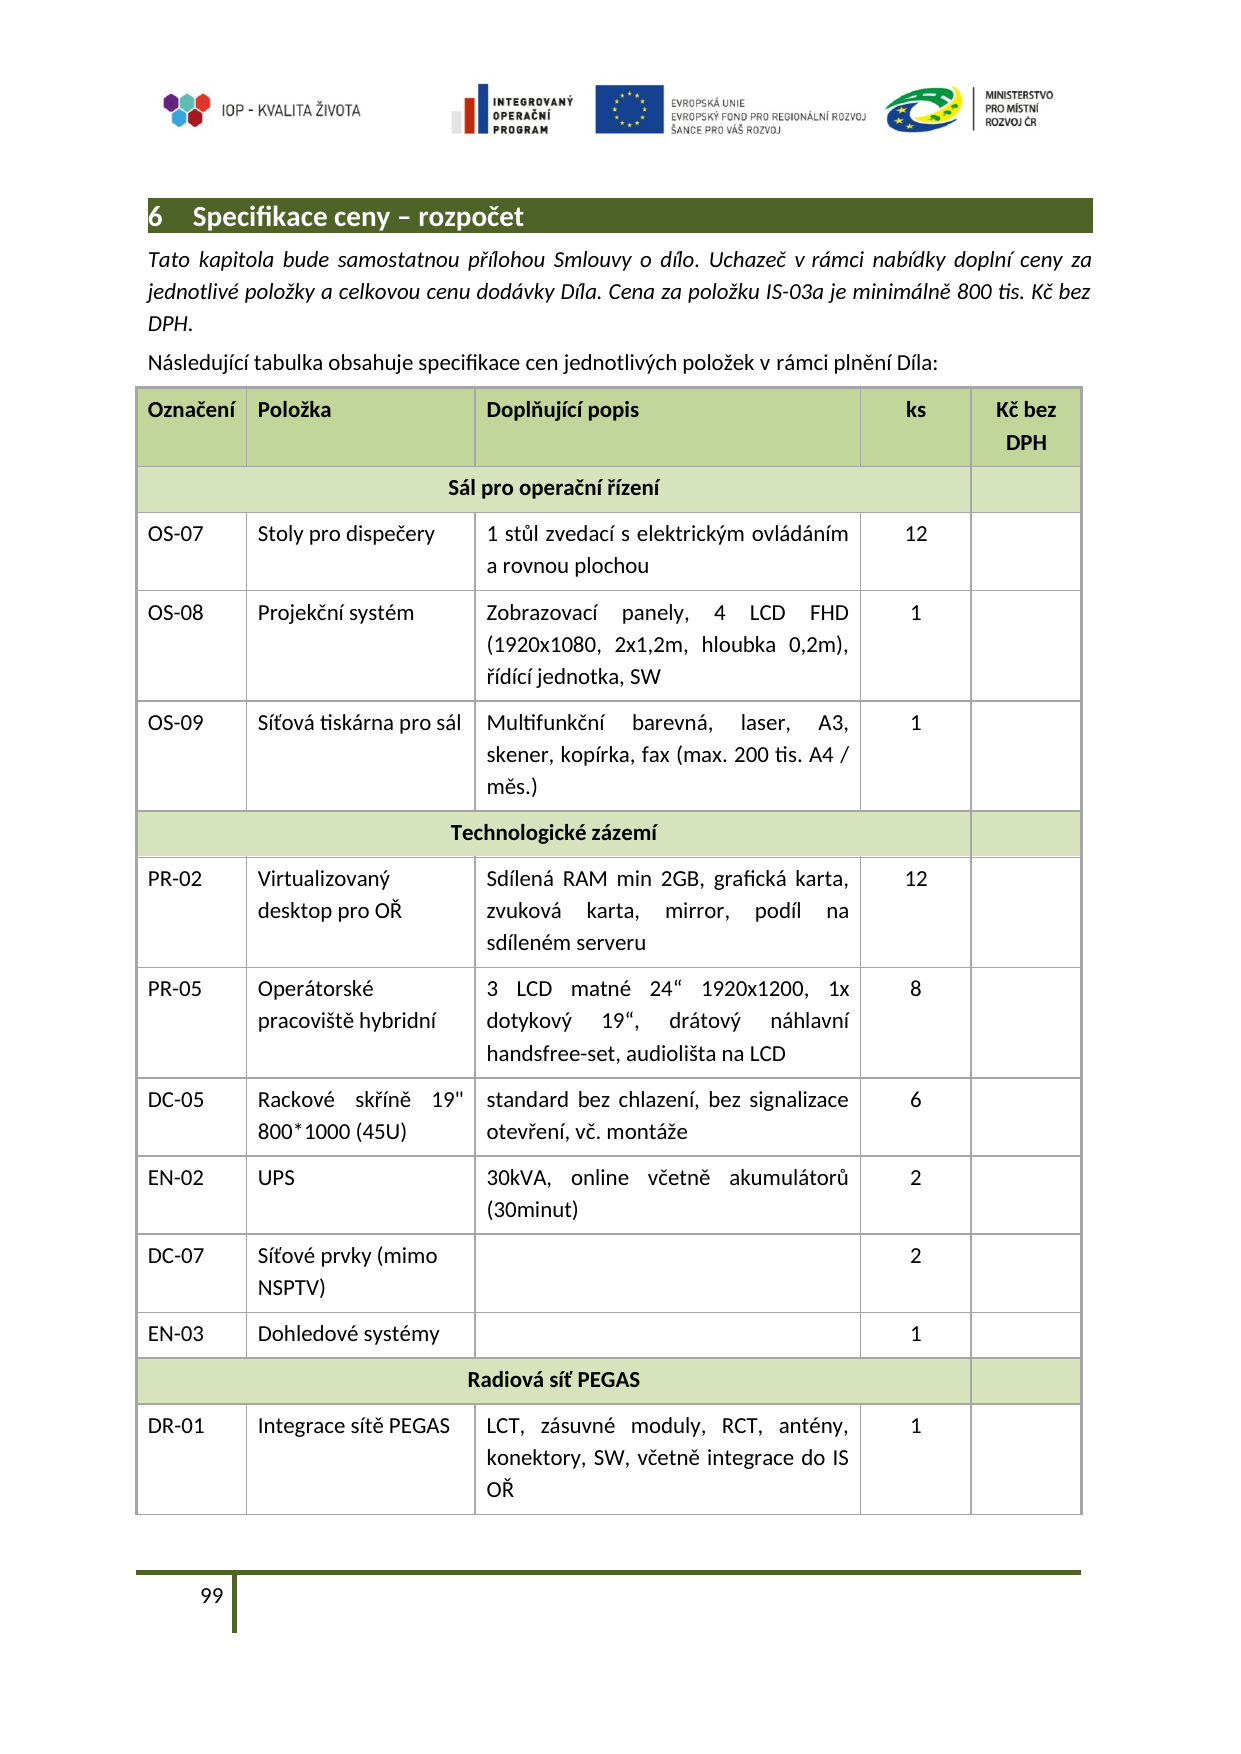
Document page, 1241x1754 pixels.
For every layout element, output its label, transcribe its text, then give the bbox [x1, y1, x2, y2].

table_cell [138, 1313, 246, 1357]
picture [147, 73, 1080, 144]
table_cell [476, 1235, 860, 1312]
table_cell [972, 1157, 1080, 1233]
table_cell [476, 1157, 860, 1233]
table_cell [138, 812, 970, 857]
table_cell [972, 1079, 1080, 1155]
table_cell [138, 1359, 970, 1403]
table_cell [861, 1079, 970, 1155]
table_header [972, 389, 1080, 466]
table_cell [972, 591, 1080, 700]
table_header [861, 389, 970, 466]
subtitle Specifikace ceny – rozpočet [148, 198, 1093, 233]
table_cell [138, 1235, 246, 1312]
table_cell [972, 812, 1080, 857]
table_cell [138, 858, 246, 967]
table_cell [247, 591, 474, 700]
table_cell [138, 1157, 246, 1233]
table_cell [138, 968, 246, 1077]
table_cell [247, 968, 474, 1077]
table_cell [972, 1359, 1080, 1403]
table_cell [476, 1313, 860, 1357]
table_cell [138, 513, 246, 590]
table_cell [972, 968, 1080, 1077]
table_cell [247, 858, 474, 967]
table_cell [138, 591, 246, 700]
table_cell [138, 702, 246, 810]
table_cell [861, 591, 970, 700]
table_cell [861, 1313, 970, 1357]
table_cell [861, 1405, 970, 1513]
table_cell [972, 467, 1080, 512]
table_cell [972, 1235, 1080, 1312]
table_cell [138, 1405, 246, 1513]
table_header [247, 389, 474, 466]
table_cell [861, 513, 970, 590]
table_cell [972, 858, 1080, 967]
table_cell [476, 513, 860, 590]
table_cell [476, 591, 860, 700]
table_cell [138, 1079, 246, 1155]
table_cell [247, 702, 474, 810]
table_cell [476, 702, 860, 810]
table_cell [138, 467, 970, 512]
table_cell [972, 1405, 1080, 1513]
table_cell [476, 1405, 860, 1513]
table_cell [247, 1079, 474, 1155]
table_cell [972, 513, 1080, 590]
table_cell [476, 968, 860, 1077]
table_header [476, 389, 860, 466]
text Tato kapitola bude samostatnou přílohou Smlouvy o dílo. Uchazeč v rámci nabídky doplní ceny za jednotlivé položky a celkovou cenu dodávky Díla. Cena za položku IS-03a je minimálně 800 tis. Kč bez DPH. [148, 245, 1093, 337]
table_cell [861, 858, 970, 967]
text Následující tabulka obsahuje specifikace cen jednotlivých položek v rámci plnění Díla: [148, 348, 1093, 376]
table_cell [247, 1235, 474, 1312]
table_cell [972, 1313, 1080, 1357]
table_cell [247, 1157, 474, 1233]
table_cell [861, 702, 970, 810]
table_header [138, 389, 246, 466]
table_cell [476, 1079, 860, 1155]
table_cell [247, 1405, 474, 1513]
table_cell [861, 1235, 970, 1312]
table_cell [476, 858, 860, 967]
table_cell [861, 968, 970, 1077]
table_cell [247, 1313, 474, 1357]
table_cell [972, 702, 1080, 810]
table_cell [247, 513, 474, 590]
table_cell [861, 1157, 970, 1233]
